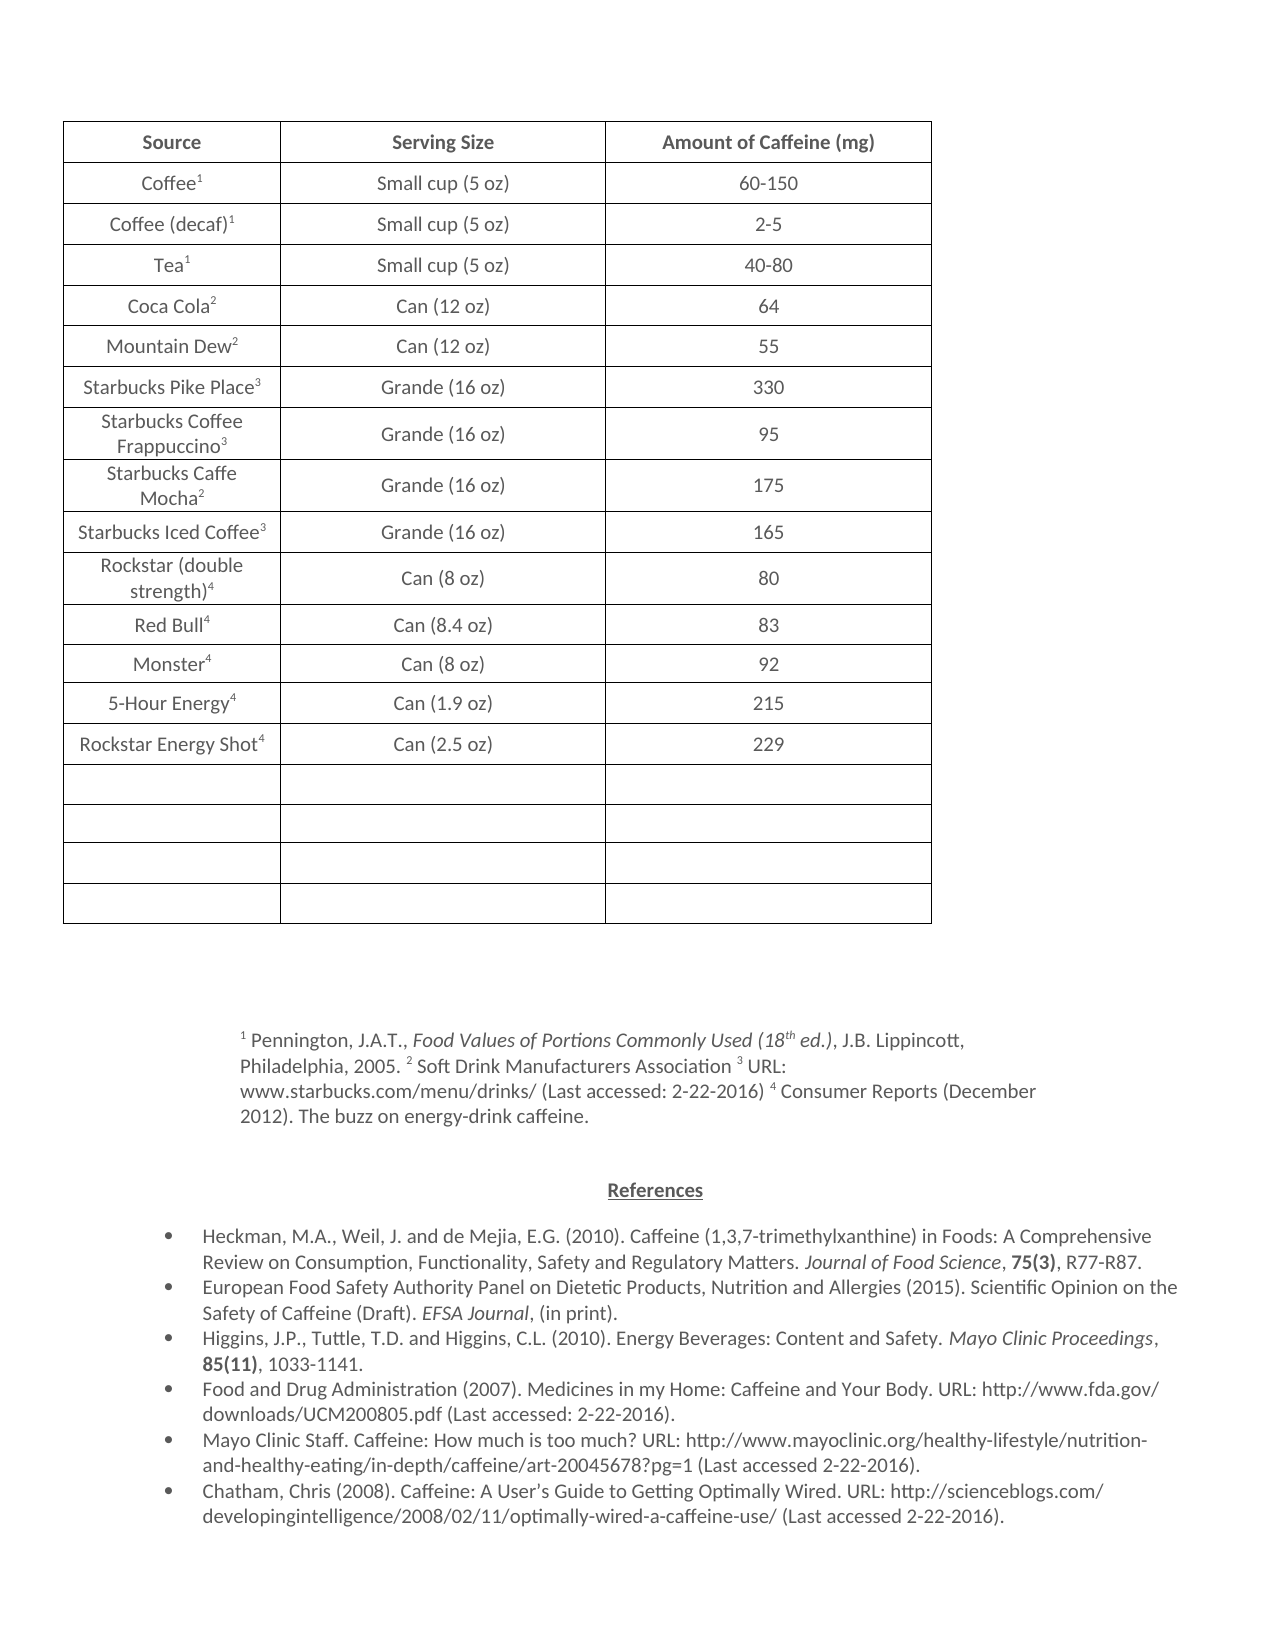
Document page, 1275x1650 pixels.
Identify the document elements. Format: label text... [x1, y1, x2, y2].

table_cell [64, 884, 280, 923]
table_cell [281, 843, 605, 882]
table_cell Can (12 oz) [281, 326, 605, 366]
table_cell 165 [606, 512, 931, 552]
table_cell Can (8 oz) [281, 645, 605, 682]
table_cell Grande (16 oz) [281, 512, 605, 552]
table_cell [64, 765, 280, 804]
table_cell Tea1 [64, 245, 280, 284]
table_cell 40-80 [606, 245, 931, 284]
table_cell [606, 805, 931, 842]
table_cell Mountain Dew2 [64, 326, 280, 366]
table_cell [281, 884, 605, 923]
table_cell 175 [606, 460, 931, 511]
table_cell 55 [606, 326, 931, 366]
table_header Source [64, 122, 280, 162]
table_cell Monster4 [64, 645, 280, 682]
table_cell Grande (16 oz) [281, 367, 605, 407]
table_cell [606, 884, 931, 923]
table_cell Coca Cola2 [64, 286, 280, 325]
table_cell Grande (16 oz) [281, 408, 605, 459]
table_cell Rockstar Energy Shot4 [64, 724, 280, 763]
table_cell [64, 843, 280, 882]
table_cell Starbucks Coffee Frappuccino3 [64, 408, 280, 459]
table_cell Rockstar (double strength)4 [64, 553, 280, 603]
table_header Serving Size [281, 122, 605, 162]
table_cell Can (12 oz) [281, 286, 605, 325]
table_cell Small cup (5 oz) [281, 204, 605, 244]
table_cell Can (1.9 oz) [281, 683, 605, 723]
table_header Amount of Caffeine (mg) [606, 122, 931, 162]
table_cell [281, 805, 605, 842]
table_cell Grande (16 oz) [281, 460, 605, 511]
table_cell 330 [606, 367, 931, 407]
table_cell 64 [606, 286, 931, 325]
table_cell Coffee1 [64, 163, 280, 203]
table_cell 92 [606, 645, 931, 682]
table_cell Red Bull4 [64, 605, 280, 644]
table_cell Small cup (5 oz) [281, 163, 605, 203]
table_cell 5-Hour Energy4 [64, 683, 280, 723]
table_cell 229 [606, 724, 931, 763]
table_cell [281, 765, 605, 804]
table_cell Coffee (decaf)1 [64, 204, 280, 244]
table_cell Starbucks Pike Place3 [64, 367, 280, 407]
table_cell Can (2.5 oz) [281, 724, 605, 763]
table_cell [606, 765, 931, 804]
table_cell 60-150 [606, 163, 931, 203]
table_cell 83 [606, 605, 931, 644]
table_cell Can (8 oz) [281, 553, 605, 603]
table_cell 80 [606, 553, 931, 603]
table_cell [606, 843, 931, 882]
table_cell Starbucks Iced Coffee3 [64, 512, 280, 552]
table_cell [64, 805, 280, 842]
table_cell 95 [606, 408, 931, 459]
table_cell 2-5 [606, 204, 931, 244]
table_cell Can (8.4 oz) [281, 605, 605, 644]
table_cell Small cup (5 oz) [281, 245, 605, 284]
table_cell Starbucks Caffe Mocha2 [64, 460, 280, 511]
table_cell 215 [606, 683, 931, 723]
